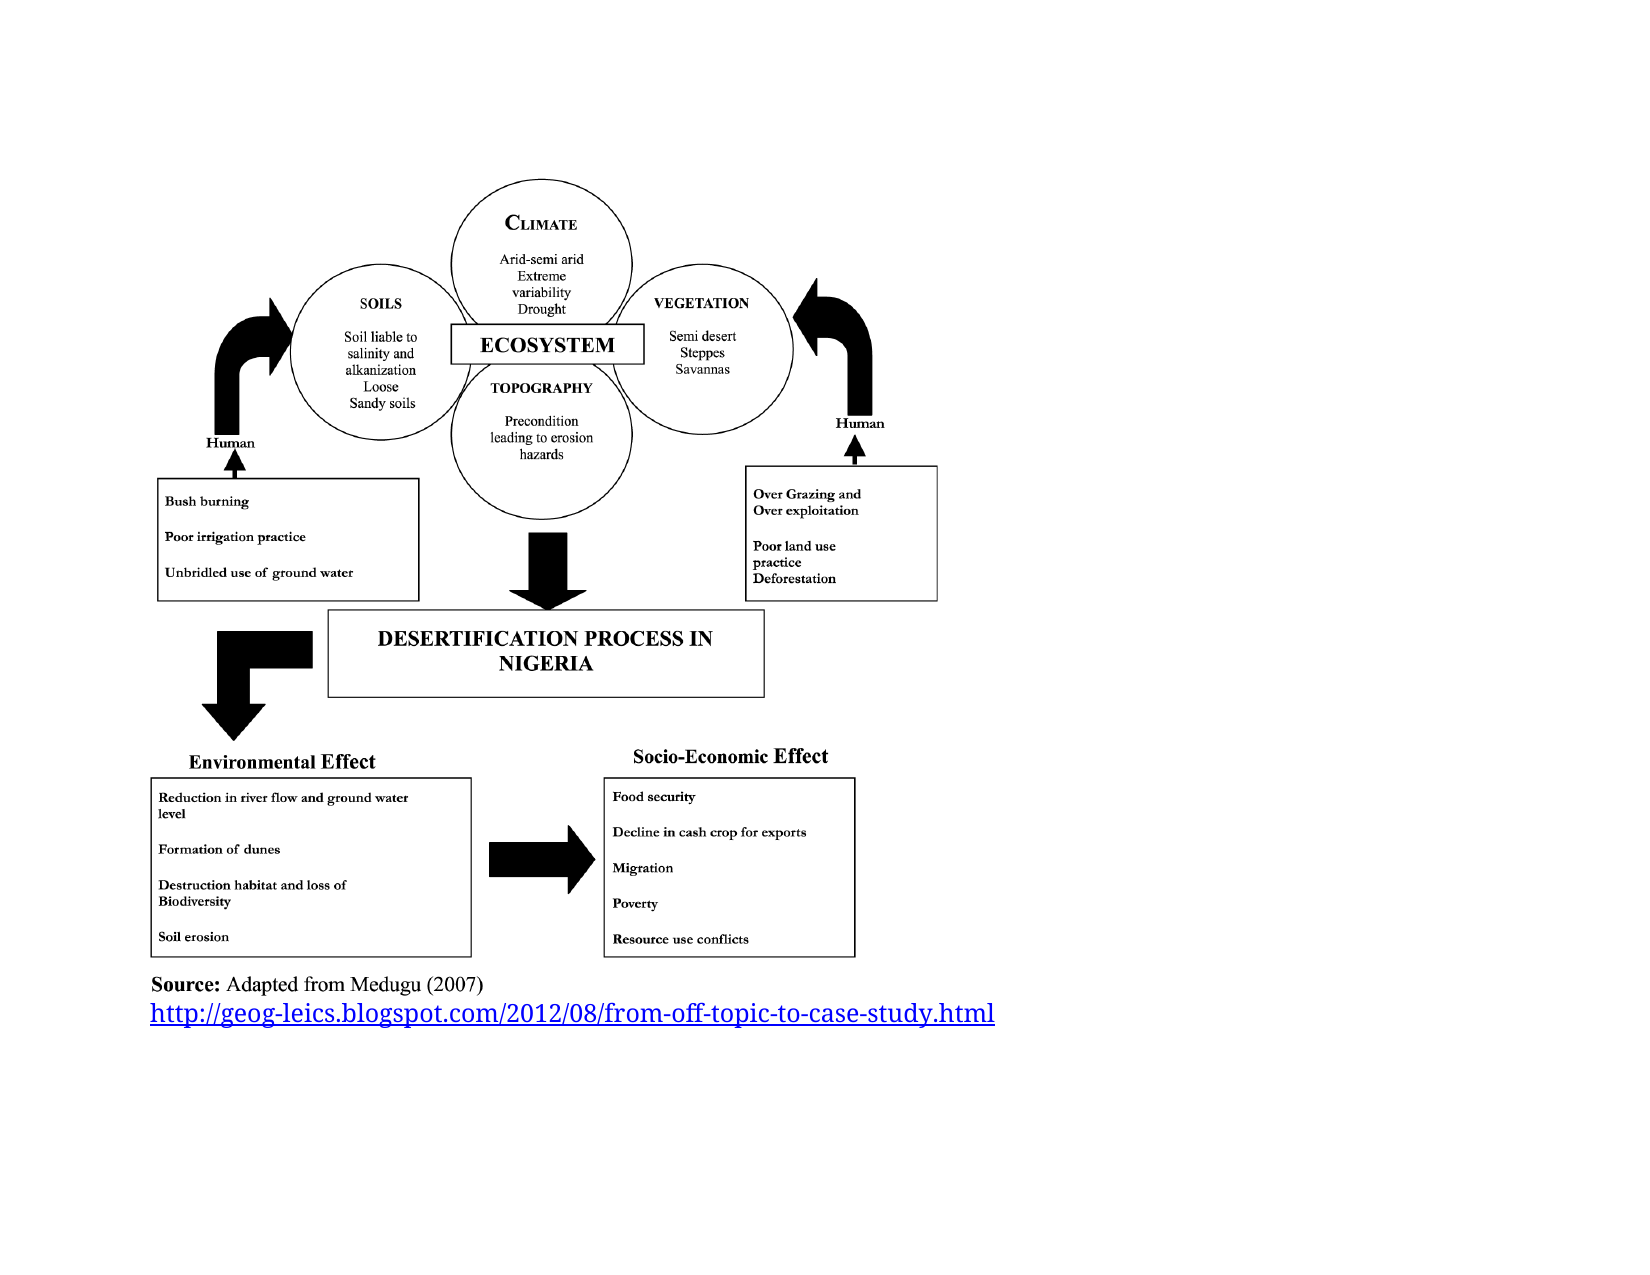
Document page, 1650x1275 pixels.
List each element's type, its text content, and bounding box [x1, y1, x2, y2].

text http://geog-leics.blogspot.com/2012/08/from-off-topic-to-case-study.html [150, 996, 1500, 1030]
picture [150, 178, 938, 996]
